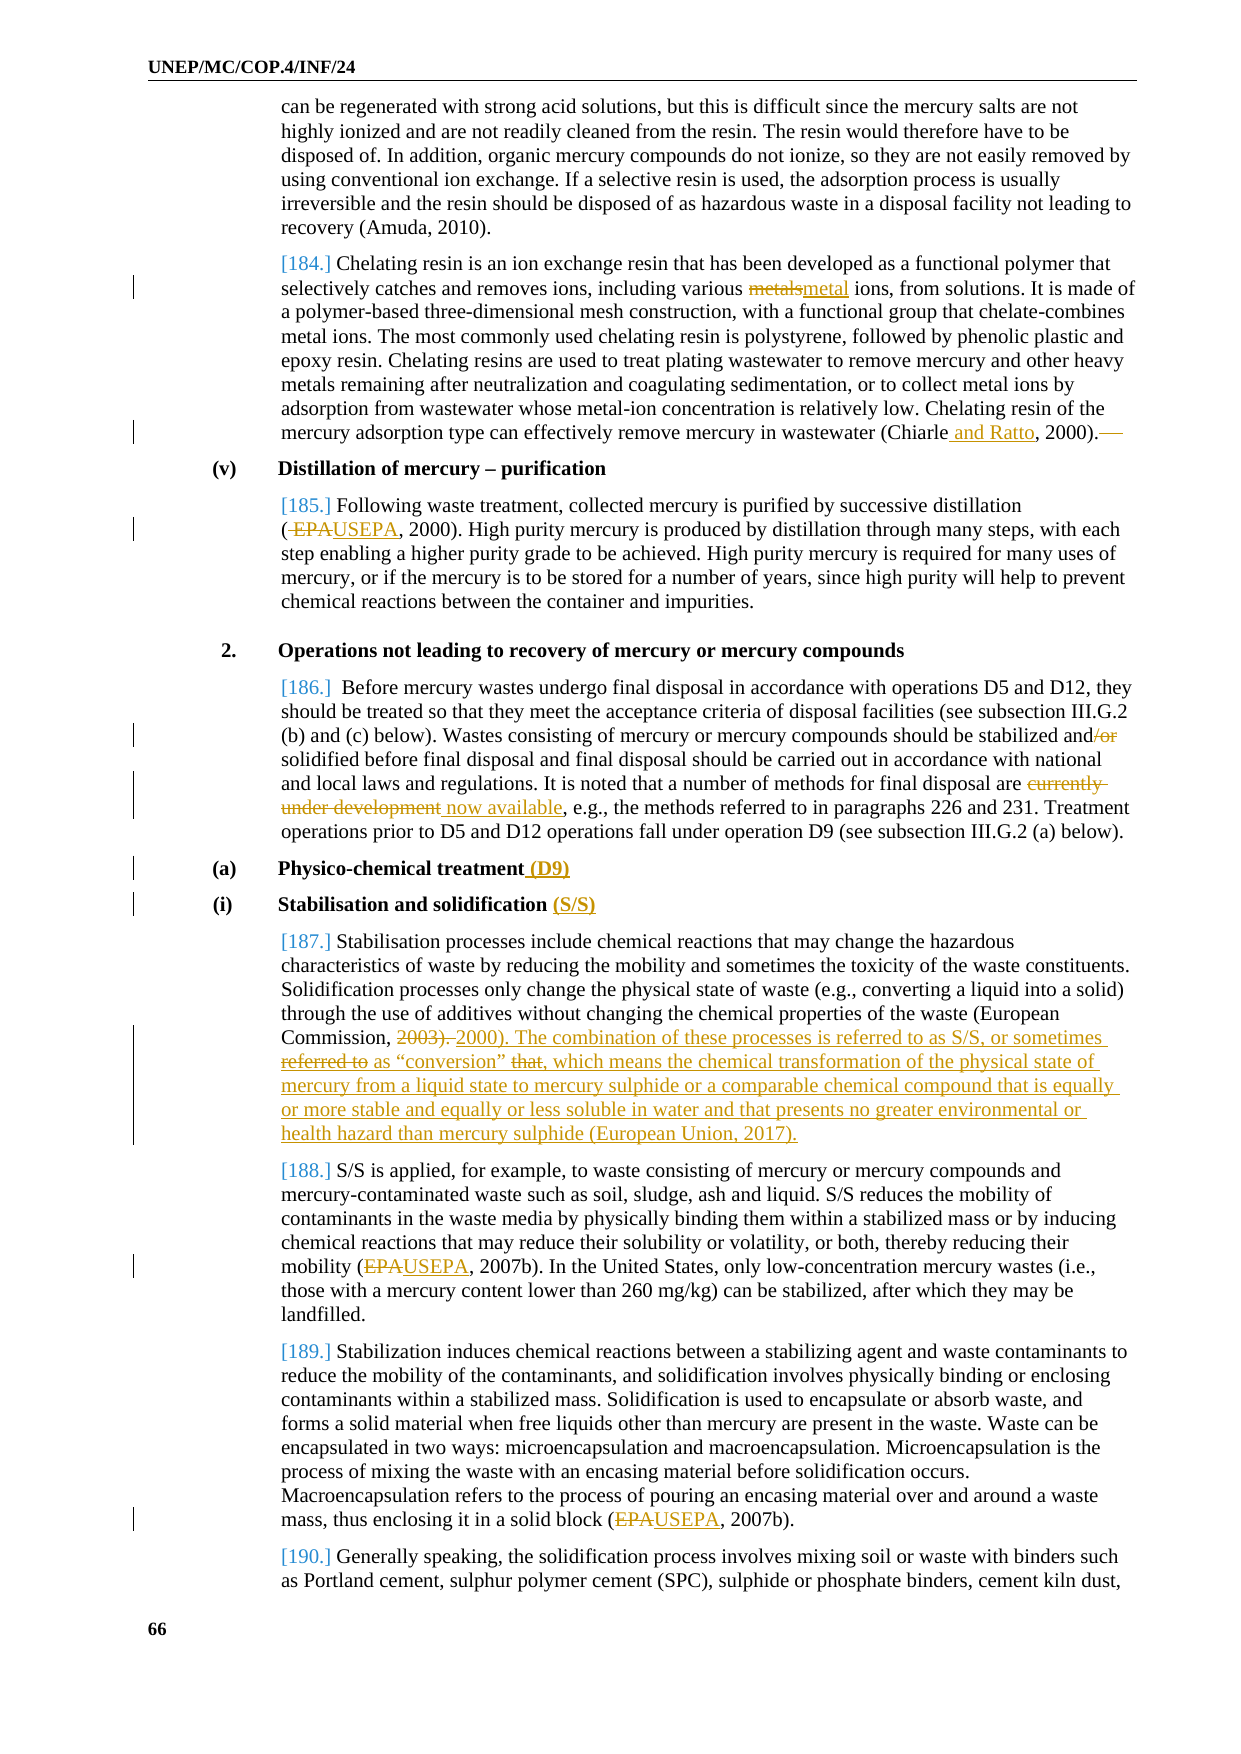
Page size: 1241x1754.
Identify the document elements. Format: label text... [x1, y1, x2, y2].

list S/S is applied, for example, to waste consisting of mercury or mercury compounds and mercury-contaminated waste such as soil, sludge, ash and liquid. S/S reduces the mobility of contaminants in the waste media by physically binding them within a stabilized mass or by inducing chemical reactions that may reduce their solubility or volatility, or both, thereby reducing their mobility (, 2007b). In the United States, only low-concentration mercury wastes (i.e., those with a mercury content lower than 260 mg/kg) can be stabilized, after which they may be landfilled. [281, 1158, 1137, 1326]
list Chelating resin is an ion exchange resin that has been developed as a functional polymer that selectively catches and removes ions, including various ions, from solutions. It is made of a polymer-based three-dimensional mesh construction, with a functional group that chelate-combines metal ions. The most commonly used chelating resin is polystyrene, followed by phenolic plastic and epoxy resin. Chelating resins are used to treat plating wastewater to remove mercury and other heavy metals remaining after neutralization and coagulating sedimentation, or to collect metal ions by adsorption from wastewater whose metal-ion concentration is relatively low. Chelating resin of the mercury adsorption type can effectively remove mercury in wastewater (Chiarle, 2000). [281, 251, 1137, 444]
text (a) Physico-chemical treatment [148, 856, 1107, 880]
text 2. Operations not leading to recovery of mercury or mercury compounds [148, 638, 1107, 662]
text (v) Distillation of mercury – purification [148, 456, 1107, 480]
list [281, 1544, 1137, 1592]
list Following waste treatment, collected mercury is purified by successive distillation (, 2000). High purity mercury is produced by distillation through many steps, with each step enabling a higher purity grade to be achieved. High purity mercury is required for many uses of mercury, or if the mercury is to be stored for a number of years, since high purity will help to prevent chemical reactions between the container and impurities. [281, 493, 1137, 613]
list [281, 94, 1137, 239]
text (i) Stabilisation and solidification [148, 892, 1137, 916]
list Before mercury wastes undergo final disposal in accordance with operations D5 and D12, they should be treated so that they meet the acceptance criteria of disposal facilities (see subsection III.G.2 (b) and (c) below). Wastes consisting of mercury or mercury compounds should be stabilized and solidified before final disposal and final disposal should be carried out in accordance with national and local laws and regulations. It is noted that a number of methods for final disposal are , e.g., the methods referred to in paragraphs and . Treatment operations prior to D5 and D12 operations fall under operation D9 (see subsection III.G.2 (a) below). [281, 675, 1137, 843]
list Stabilization induces chemical reactions between a stabilizing agent and waste contaminants to reduce the mobility of the contaminants, and solidification involves physically binding or enclosing contaminants within a stabilized mass. Solidification is used to encapsulate or absorb waste, and forms a solid material when free liquids other than mercury are present in the waste. Waste can be encapsulated in two ways: microencapsulation and macroencapsulation. Microencapsulation is the process of mixing the waste with an encasing material before solidification occurs. Macroencapsulation refers to the process of pouring an encasing material over and around a waste mass, thus enclosing it in a solid block (, 2007b). [281, 1339, 1137, 1531]
list Stabilisation processes include chemical reactions that may change the hazardous characteristics of waste by reducing the mobility and sometimes the toxicity of the waste constituents. Solidification processes only change the physical state of waste (e.g., converting a liquid into a solid) through the use of additives without changing the chemical properties of the waste (European Commission, [281, 929, 1137, 1145]
